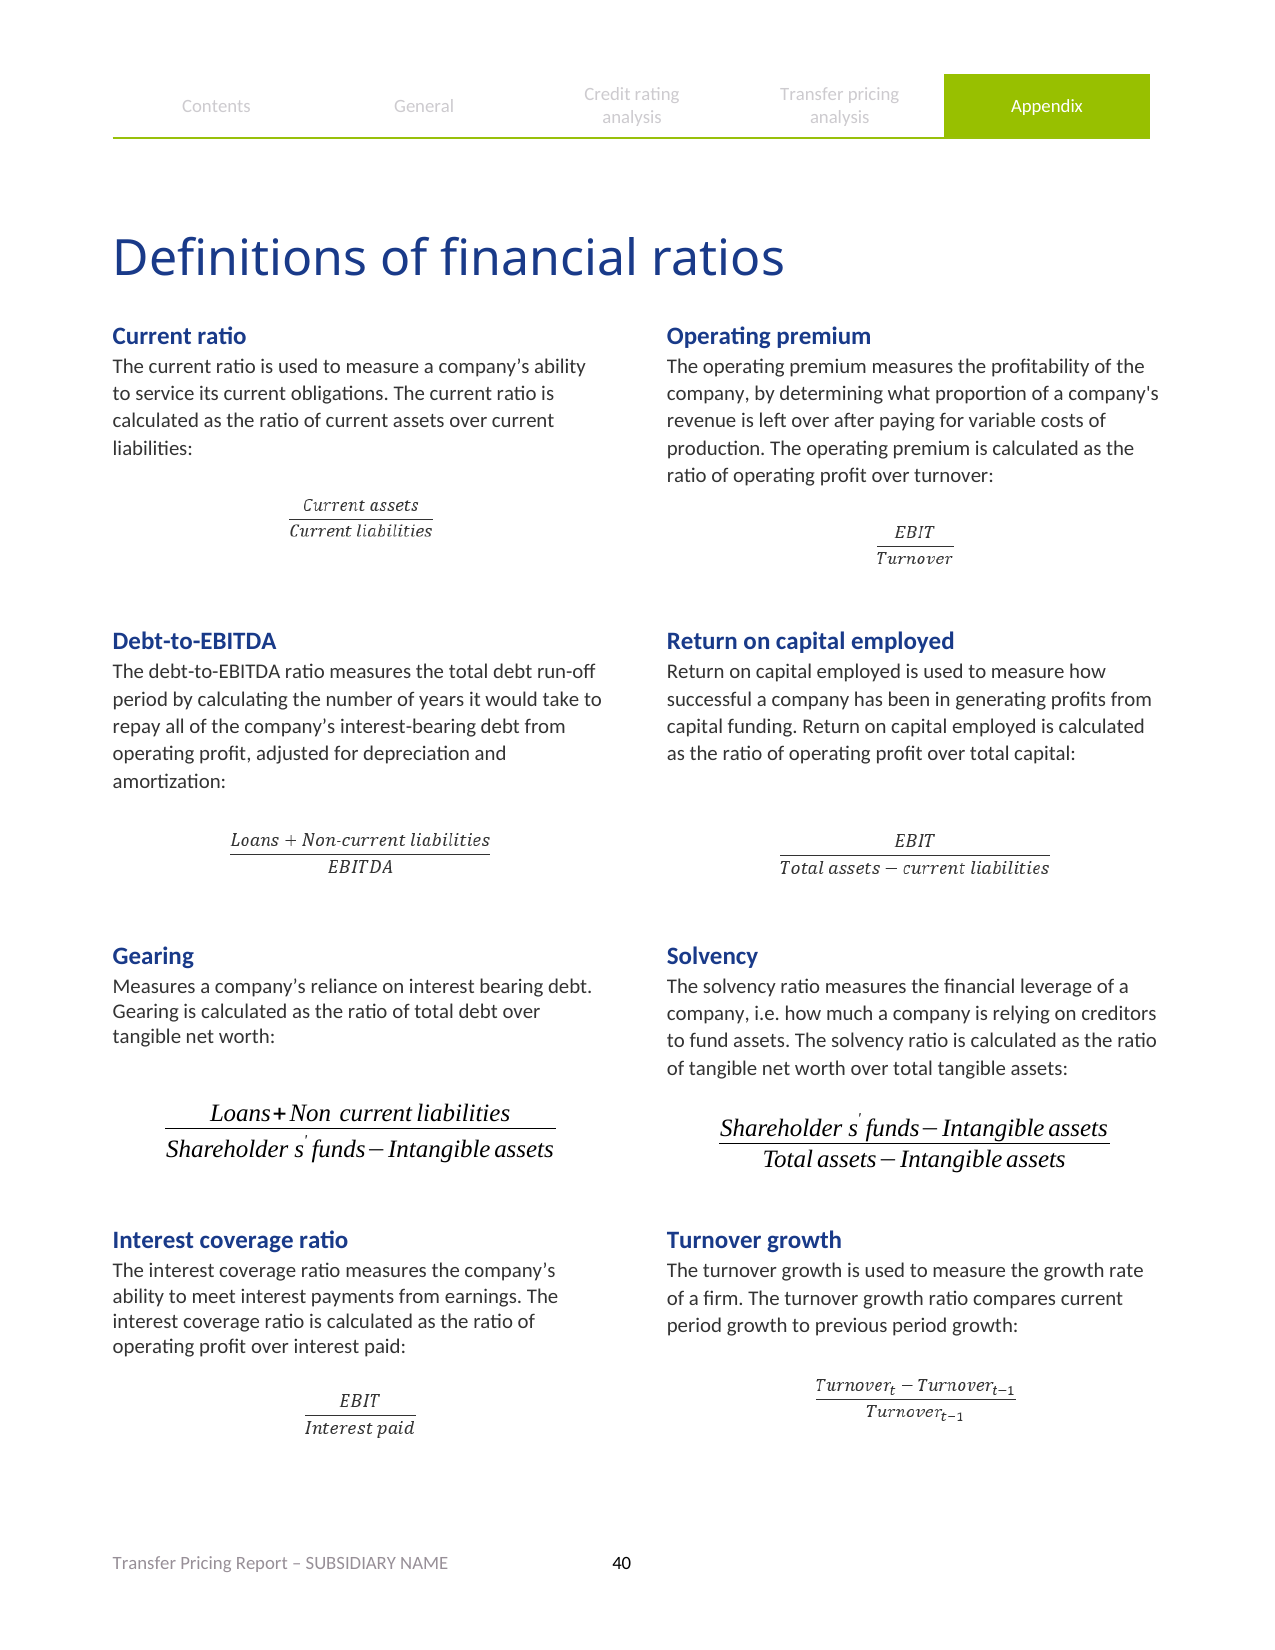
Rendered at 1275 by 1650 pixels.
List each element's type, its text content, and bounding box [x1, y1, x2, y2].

table_header Current ratio The current ratio is used to measure a company’s ability to service its current obligations. The current ratio is calculated as the ratio of current assets over current liabilities: [113, 320, 637, 626]
picture [808, 1367, 1020, 1428]
picture [276, 490, 444, 548]
table_header Operating premium The operating premium measures the profitability of the company, by determining what proportion of a company's revenue is left over after paying for variable costs of production. The operating premium is calculated as the ratio of operating profit over turnover: [637, 320, 1161, 626]
table_cell Return on capital employed Return on capital employed is used to measure how successful a company has been in generating profits from capital funding. Return on capital employed is calculated as the ratio of operating profit over total capital: [637, 626, 1161, 940]
picture [866, 517, 962, 574]
subtitle Definitions of financial ratios [112, 221, 1162, 289]
table_cell Interest coverage ratio The interest coverage ratio measures the company’s ability to meet interest payments from earnings. The interest coverage ratio is calculated as the ratio of operating profit over interest paid: [113, 1225, 637, 1471]
picture [298, 1384, 422, 1446]
picture [770, 822, 1058, 886]
table_cell Solvency The solvency ratio measures the financial leverage of a company, i.e. how much a company is relying on creditors to fund assets. The solvency ratio is calculated as the ratio of tangible net worth over total tangible assets: [637, 940, 1161, 1224]
table_cell Turnover growth The turnover growth is used to measure the growth rate of a firm. The turnover growth ratio compares current period growth to previous period growth: [637, 1225, 1161, 1471]
picture [224, 822, 496, 886]
table_cell Debt-to-EBITDA The debt-to-EBITDA ratio measures the total debt run-off period by calculating the number of years it would take to repay all of the company’s interest-bearing debt from operating profit, adjusted for depreciation and amortization: [113, 626, 637, 940]
table_cell Gearing Measures a company’s reliance on interest bearing debt. Gearing is calculated as the ratio of total debt over tangible net worth: [113, 940, 637, 1224]
